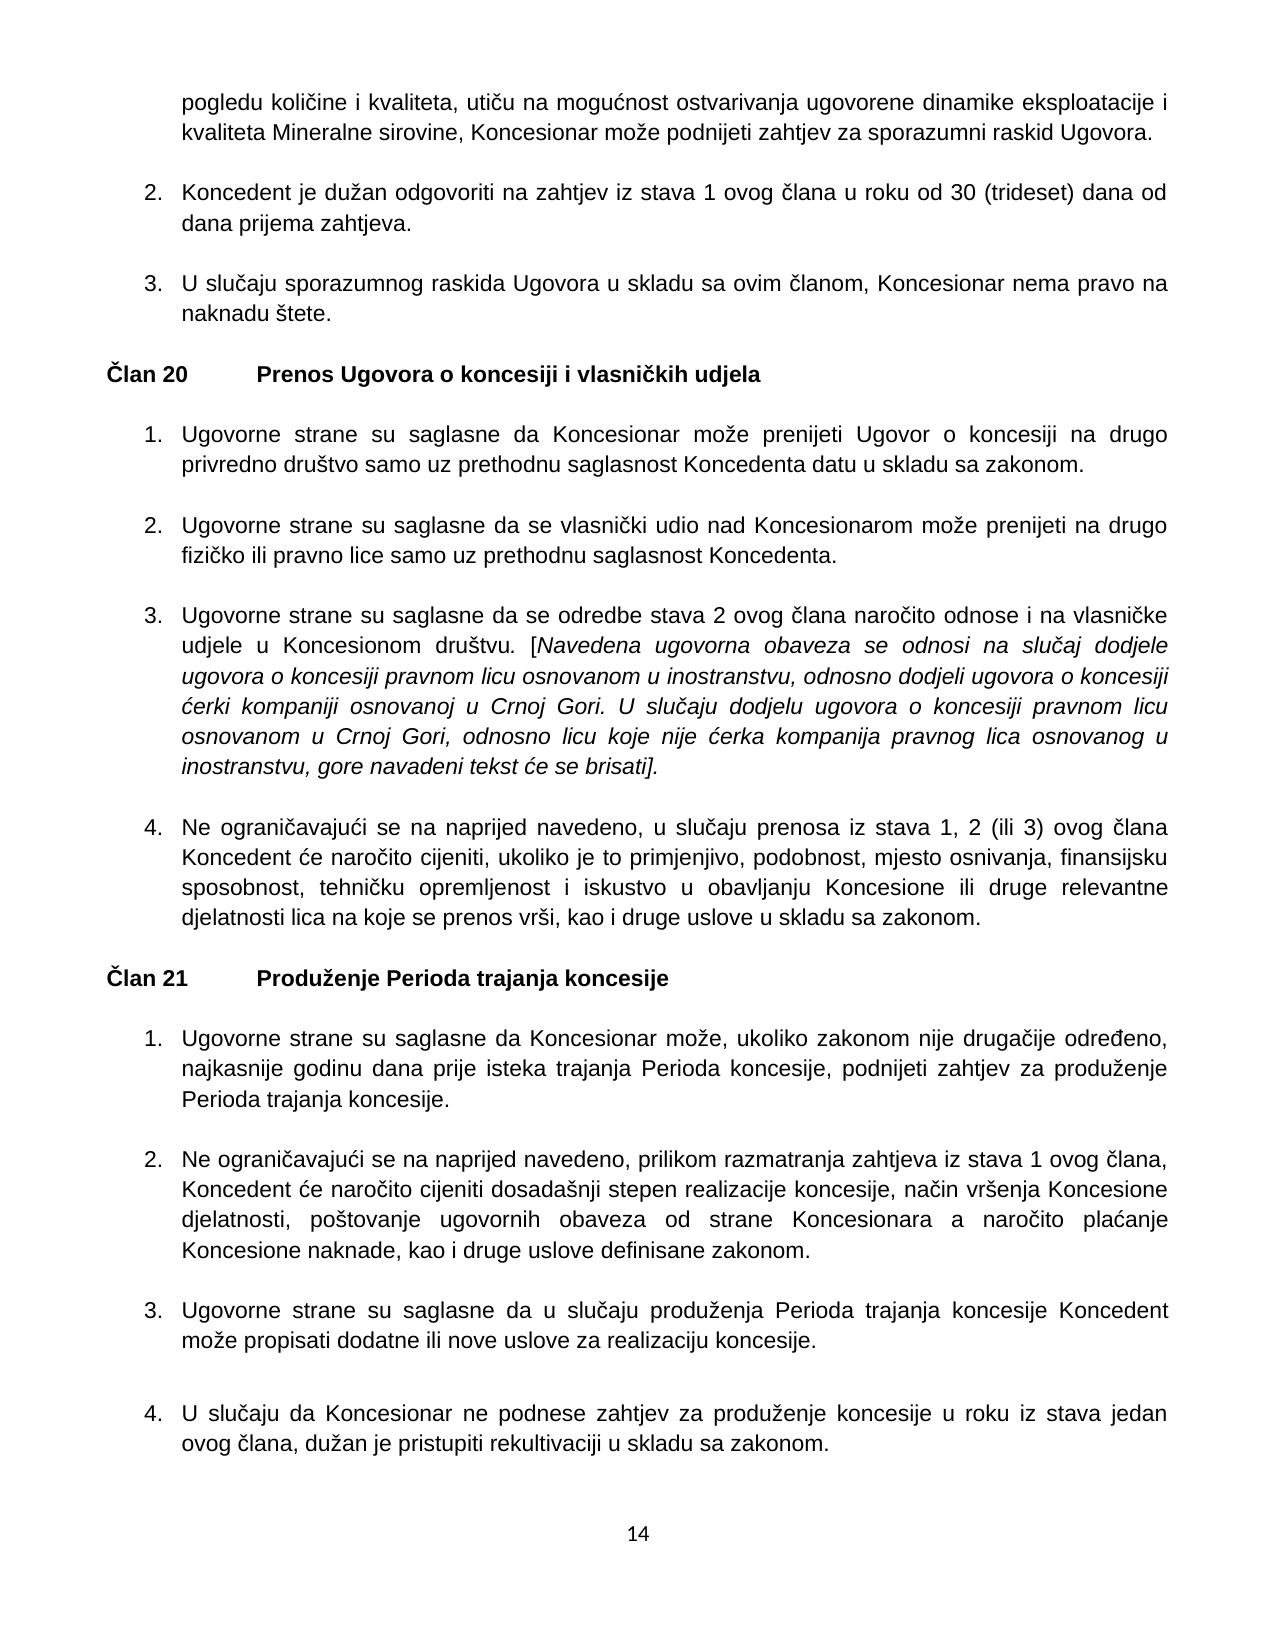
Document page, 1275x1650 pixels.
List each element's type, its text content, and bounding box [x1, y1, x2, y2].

list Ugovorne strane su saglasne da se odredbe stava 2 ovog člana naročito odnose i na vlasničke udjele u Koncesionom društvu. [Navedena ugovorna obaveza se odnosi na slučaj dodjele ugovora o koncesiji pravnom licu osnovanom u inostranstvu, odnosno dodjeli ugovora o koncesiji ćerki kompaniji osnovanoj u Crnoj Gori. U slučaju dodjelu ugovora o koncesiji pravnom licu osnovanom u Crnoj Gori, odnosno licu koje nije ćerka kompanija pravnog lica osnovanog u inostranstvu, gore navadeni tekst će se brisati]. [144, 602, 1169, 779]
list Ugovorne strane su saglasne da Koncesionar može, ukoliko zakonom nije drugačije određeno, najkasnije godinu dana prije isteka trajanja Perioda koncesije, podnijeti zahtjev za produženje Perioda trajanja koncesije. [144, 1025, 1169, 1112]
list Ugovorne strane su saglasne da u slučaju produženja Perioda trajanja koncesije Koncedent može propisati dodatne ili nove uslove za realizaciju koncesije. [144, 1297, 1169, 1353]
list U slučaju sporazumnog raskida Ugovora u skladu sa ovim članom, Koncesionar nema pravo na naknadu štete. [144, 270, 1169, 326]
list Produženje Perioda trajanja koncesije [106, 965, 1169, 991]
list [181, 89, 1169, 145]
list U slučaju da Koncesionar ne podnese zahtjev za produženje koncesije u roku iz stava jedan ovog člana, dužan je pristupiti rekultivaciji u skladu sa zakonom. [144, 1400, 1169, 1457]
list Koncedent je dužan odgovoriti na zahtjev iz stava 1 ovog člana u roku od 30 (trideset) dana od dana prijema zahtjeva. [144, 179, 1169, 236]
list Ugovorne strane su saglasne da Koncesionar može prenijeti Ugovor o koncesiji na drugo privredno društvo samo uz prethodnu saglasnost Koncedenta datu u skladu sa zakonom. [144, 421, 1169, 477]
list Ugovorne strane su saglasne da se vlasnički udio nad Koncesionarom može prenijeti na drugo fizičko ili pravno lice samo uz prethodnu saglasnost Koncedenta. [144, 512, 1169, 568]
list Prenos Ugovora o koncesiji i vlasničkih udjela [106, 361, 1169, 387]
list Ne ograničavajući se na naprijed navedeno, u slučaju prenosa iz stava 1, 2 (ili 3) ovog člana Koncedent će naročito cijeniti, ukoliko je to primjenjivo, podobnost, mjesto osnivanja, finansijsku sposobnost, tehničku opremljenost i iskustvo u obavljanju Koncesione ili druge relevantne djelatnosti lica na koje se prenos vrši, kao i druge uslove u skladu sa zakonom. [144, 814, 1169, 931]
list Ne ograničavajući se na naprijed navedeno, prilikom razmatranja zahtjeva iz stava 1 ovog člana, Koncedent će naročito cijeniti dosadašnji stepen realizacije koncesije, način vršenja Koncesione djelatnosti, poštovanje ugovornih obaveza od strane Koncesionara a naročito plaćanje Koncesione naknade, kao i druge uslove definisane zakonom. [144, 1146, 1169, 1263]
